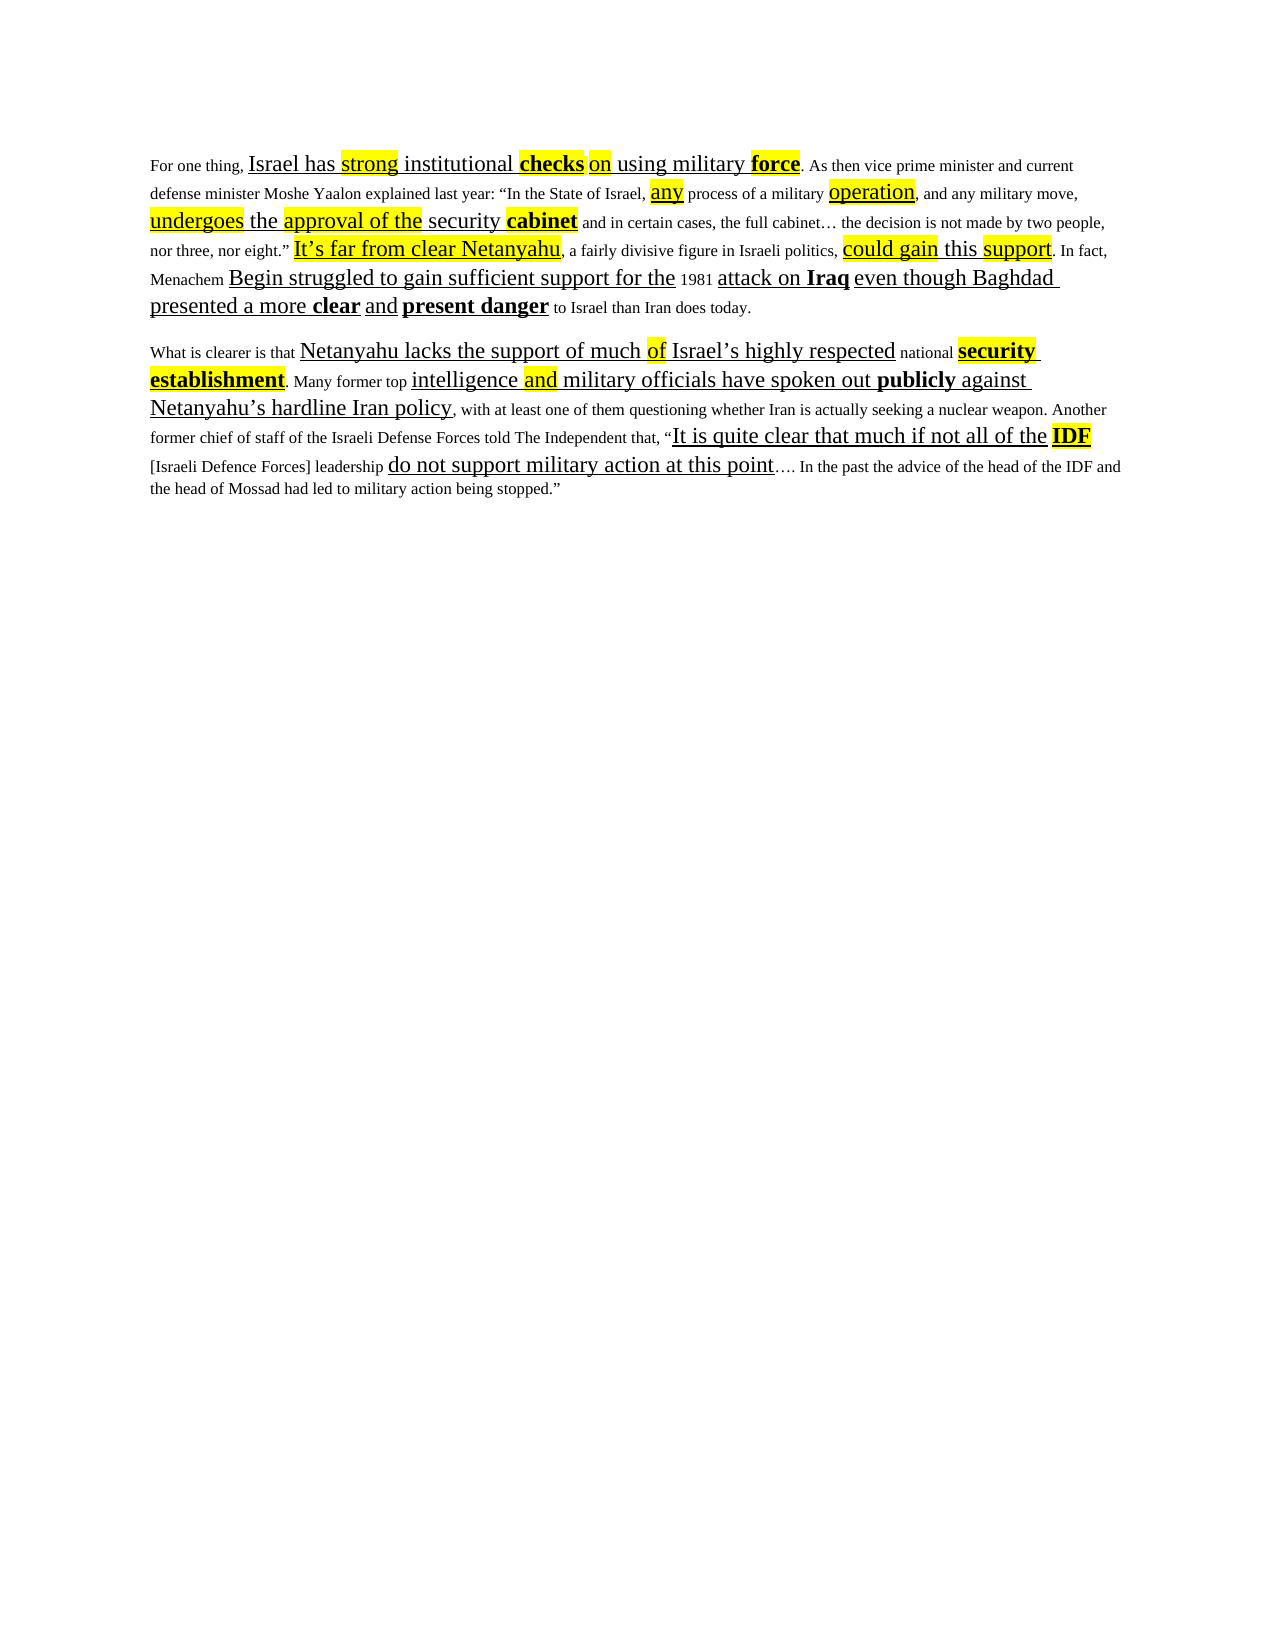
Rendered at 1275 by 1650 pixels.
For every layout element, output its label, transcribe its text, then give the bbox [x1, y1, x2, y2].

text For one thing, Israel has strong institutional checks on using military force. As then vice prime minister and current defense minister Moshe Yaalon explained last year: “In the State of Israel, any process of a military operation, and any military move, undergoes the approval of the security cabinet and in certain cases, the full cabinet… the decision is not made by two people, nor three, nor eight.” It’s far from clear Netanyahu, a fairly divisive figure in Israeli politics, could gain this support. In fact, Menachem Begin struggled to gain sufficient support for the 1981 attack on Iraq even though Baghdad presented a more clear and present danger to Israel than Iran does today. [150, 150, 1125, 318]
text What is clearer is that Netanyahu lacks the support of much of Israel’s highly respected national security establishment. Many former top intelligence and military officials have spoken out publicly against Netanyahu’s hardline Iran policy, with at least one of them questioning whether Iran is actually seeking a nuclear weapon. Another former chief of staff of the Israeli Defense Forces told The Independent that, “It is quite clear that much if not all of the IDF [Israeli Defence Forces] leadership do not support military action at this point…. In the past the advice of the head of the IDF and the head of Mossad had led to military action being stopped.” [150, 337, 1125, 498]
